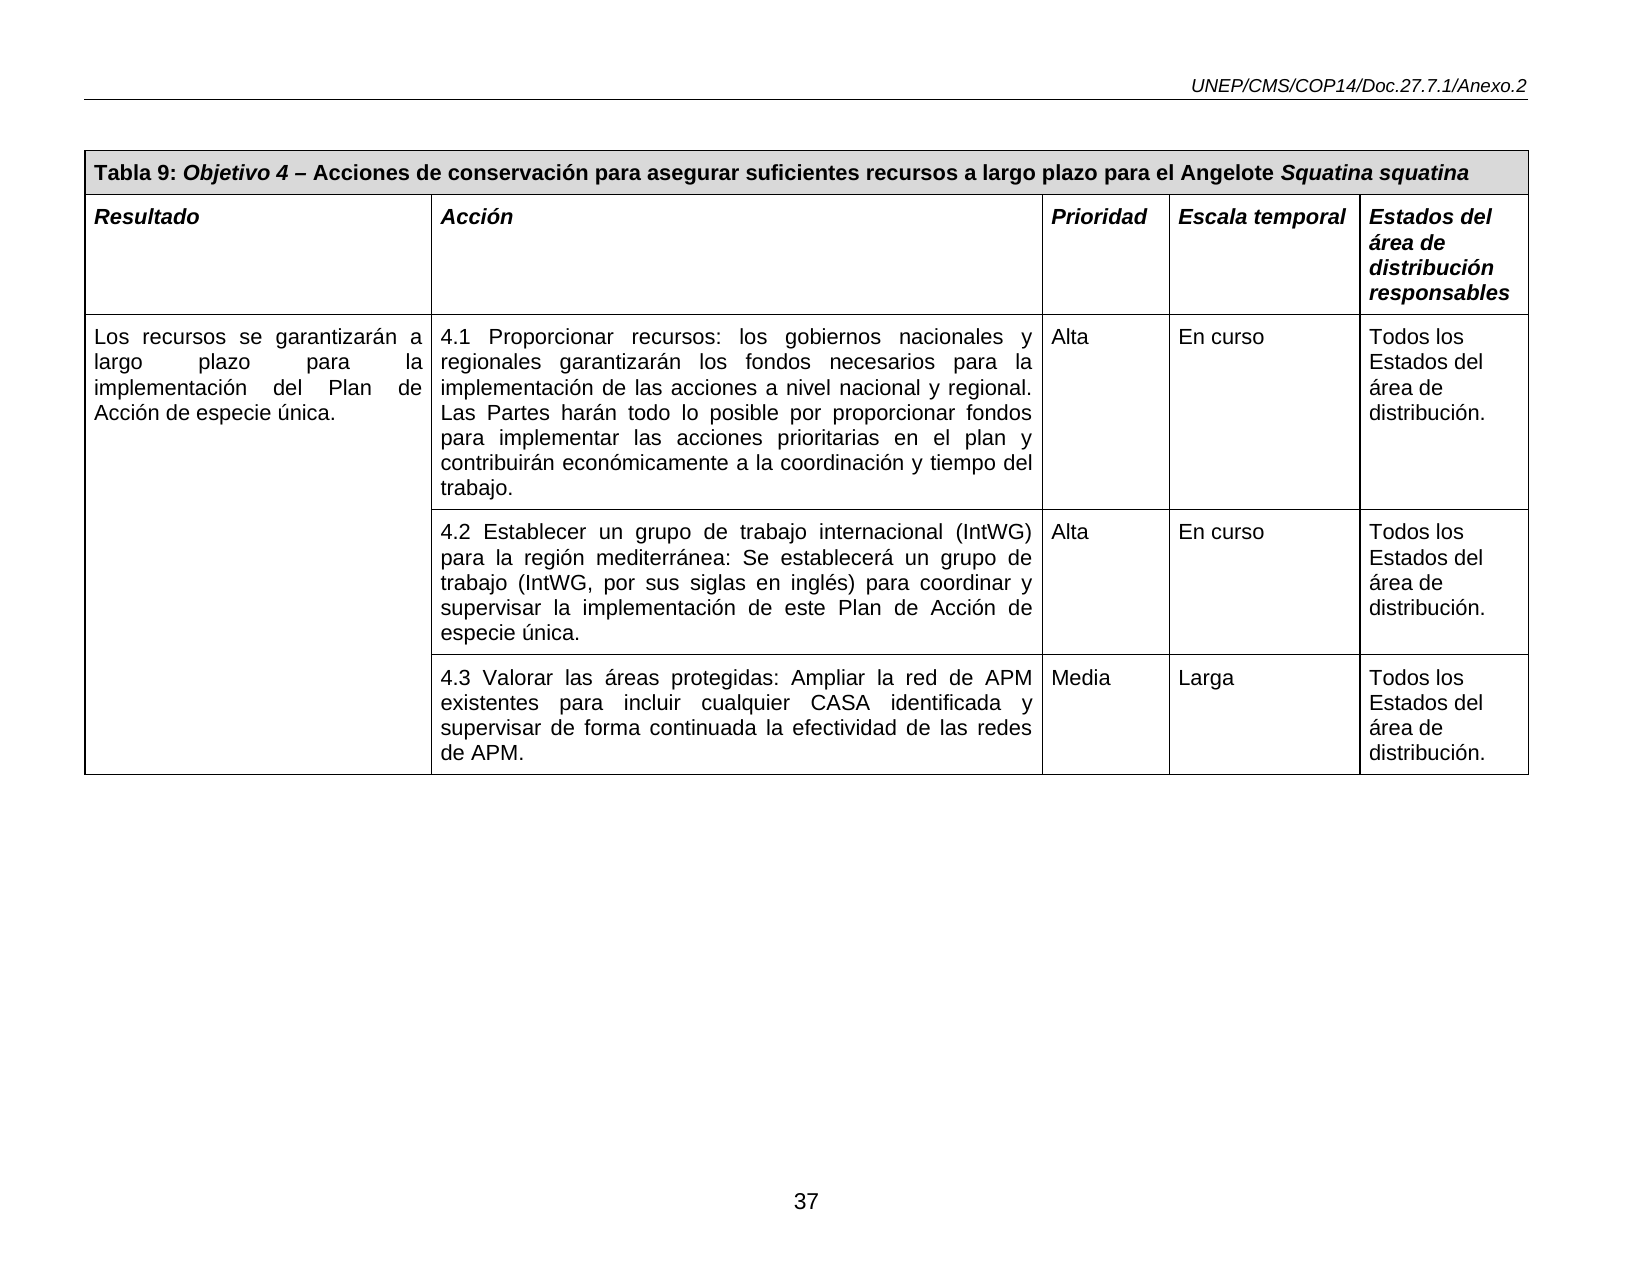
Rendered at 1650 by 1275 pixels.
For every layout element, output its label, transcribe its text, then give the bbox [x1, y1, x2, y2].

table_cell En curso [1170, 315, 1359, 509]
table_cell Alta [1043, 510, 1169, 654]
table_cell Alta [1043, 315, 1169, 509]
table_cell En curso [1170, 510, 1359, 654]
table_cell Acción [432, 195, 1042, 314]
table_cell Prioridad [1043, 195, 1169, 314]
table_cell 4.1 Proporcionar recursos: los gobiernos nacionales y regionales garantizarán los fondos necesarios para la implementación de las acciones a nivel nacional y regional. Las Partes harán todo lo posible por proporcionar fondos para implementar las acciones prioritarias en el plan y contribuirán económicamente a la coordinación y tiempo del trabajo. [432, 315, 1042, 509]
table_cell Estados del área de distribución responsables [1361, 195, 1528, 314]
table_header Tabla 9: Objetivo 4 – Acciones de conservación para asegurar suficientes recursos a largo plazo para el Angelote Squatina squatina [86, 151, 1528, 194]
table_cell Todos los Estados del área de distribución. [1361, 510, 1528, 654]
table_cell Todos los Estados del área de distribución. [1361, 655, 1528, 774]
table_cell Todos los Estados del área de distribución. [1361, 315, 1528, 509]
table_cell Media [1043, 655, 1169, 774]
table_cell Los recursos se garantizarán a largo plazo para la implementación del Plan de Acción de especie única. [86, 315, 431, 774]
table_cell Larga [1170, 655, 1359, 774]
table_cell Resultado [86, 195, 431, 314]
table_cell Escala temporal [1170, 195, 1359, 314]
table_cell 4.3 Valorar las áreas protegidas: Ampliar la red de APM existentes para incluir cualquier CASA identificada y supervisar de forma continuada la efectividad de las redes de APM. [432, 655, 1042, 774]
table_cell 4.2 Establecer un grupo de trabajo internacional (IntWG) para la región mediterránea: Se establecerá un grupo de trabajo (IntWG, por sus siglas en inglés) para coordinar y supervisar la implementación de este Plan de Acción de especie única. [432, 510, 1042, 654]
